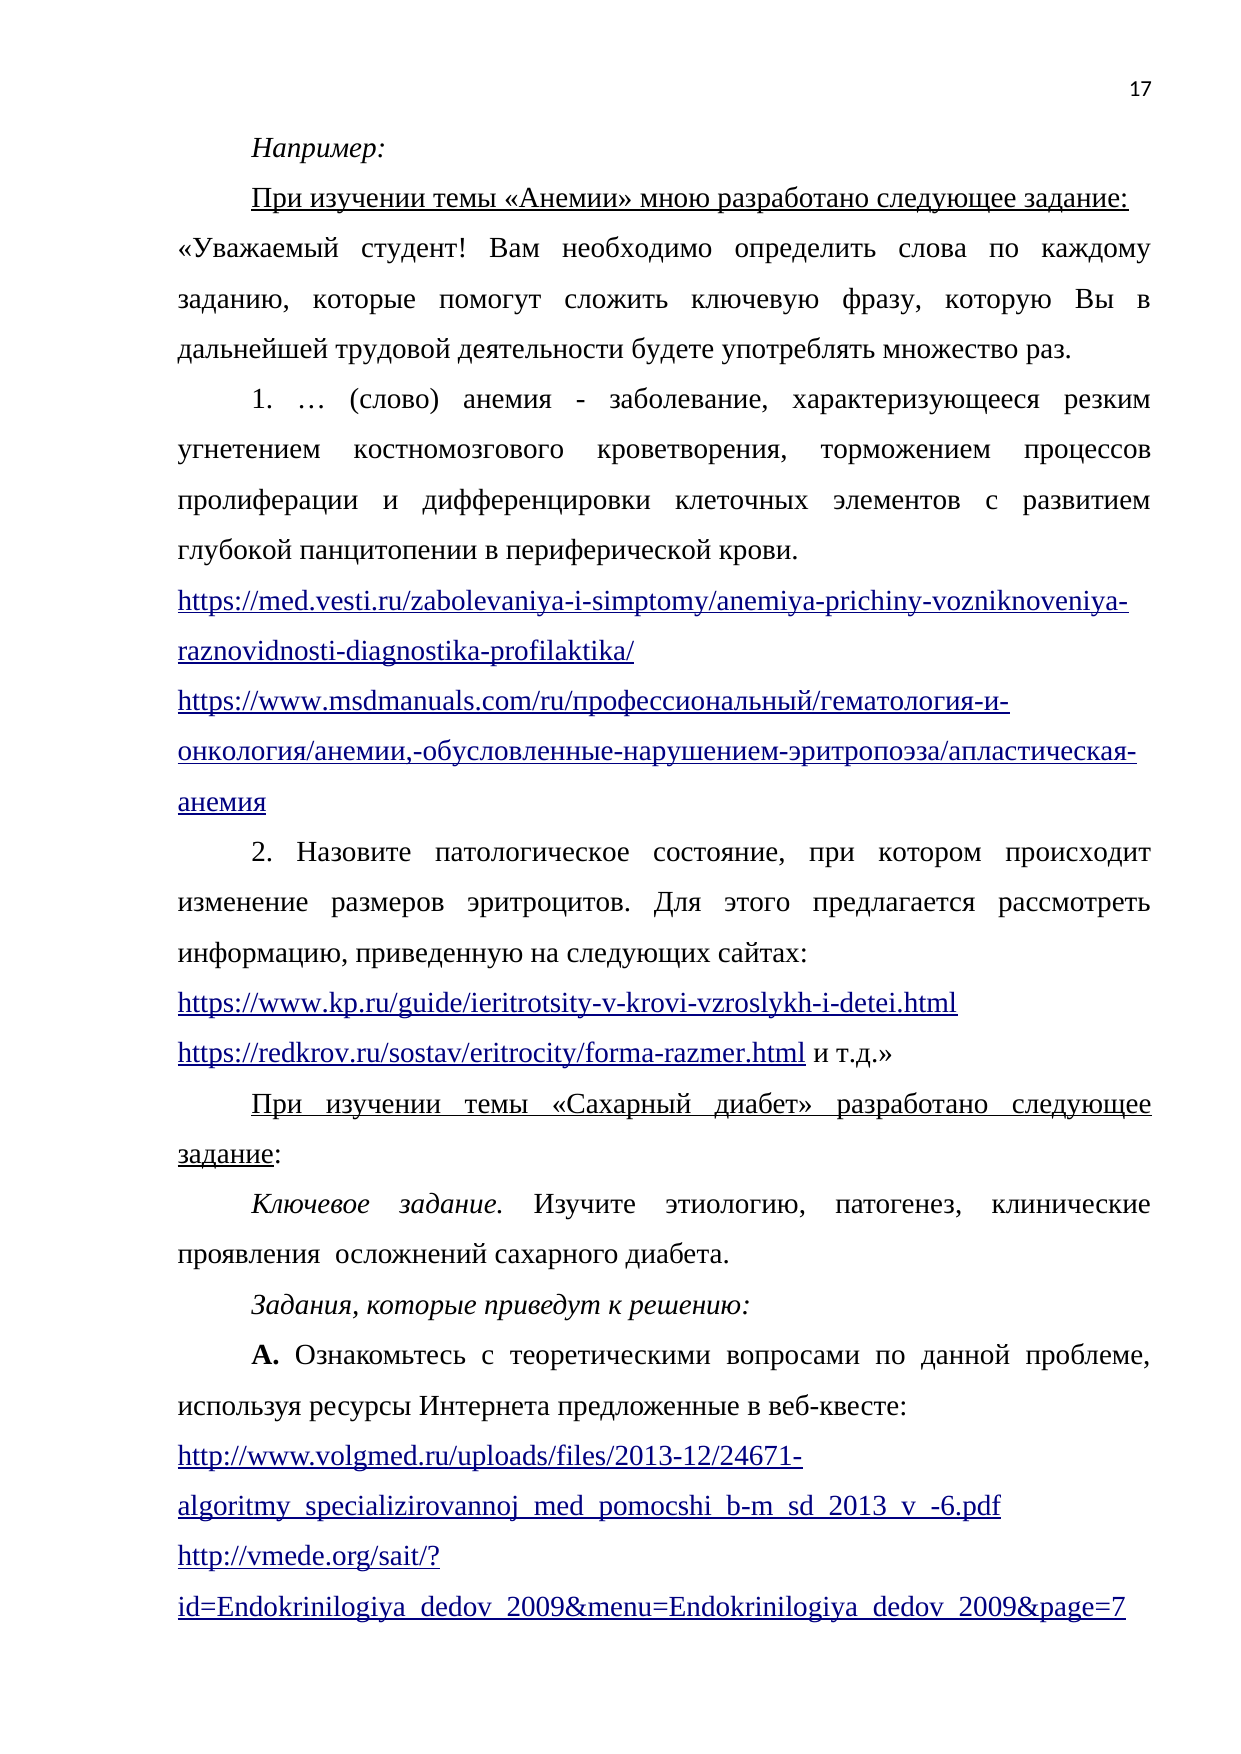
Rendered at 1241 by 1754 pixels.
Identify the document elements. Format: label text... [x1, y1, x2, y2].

text https://www.kp.ru/guide/ieritrotsity-v-krovi-vzroslykh-i-detei.html [177, 985, 1152, 1019]
text Задания, которые приведут к решению: [177, 1287, 1152, 1321]
text https://www.msdmanuals.com/ru/профессиональный/гематология-и-онкология/анемии,-обусловленные-нарушением-эритропоэза/апластическая-анемия [177, 683, 1152, 817]
text https://redkrov.ru/sostav/eritrocity/forma-razmer.html и т.д.» [177, 1035, 1152, 1069]
text «Уважаемый студент! Вам необходимо определить слова по каждому заданию, которые помогут сложить ключевую фразу, которую Вы в дальнейшей трудовой деятельности будете употреблять множество раз. [177, 230, 1152, 364]
text Ключевое задание. Изучите этиологию, патогенез, клинические проявления осложнений сахарного диабета. [177, 1186, 1152, 1270]
text При изучении темы «Сахарный диабет» разработано следующее задание: [177, 1086, 1152, 1169]
text https://med.vesti.ru/zabolevaniya-i-simptomy/anemiya-prichiny-vozniknoveniya-raznovidnosti-diagnostika-profilaktika/ [177, 583, 1152, 666]
text А. Ознакомьтесь с теоретическими вопросами по данной проблеме, используя ресурсы Интернета предложенные в веб-квесте: [177, 1337, 1152, 1421]
text 1. … (слово) анемия - заболевание, характеризующееся резким угнетением костномозгового кроветворения, торможением процессов пролиферации и дифференцировки клеточных элементов с развитием глубокой панцитопении в периферической крови. [177, 381, 1152, 566]
text Например: [177, 130, 1152, 163]
text При изучении темы «Анемии» мною разработано следующее задание: [177, 180, 1152, 214]
text http://vmede.org/sait/?id=Endokrinilogiya_dedov_2009&menu=Endokrinilogiya_dedov_2009&page=7 [177, 1538, 1152, 1622]
text 2. Назовите патологическое состояние, при котором происходит изменение размеров эритроцитов. Для этого предлагается рассмотреть информацию, приведенную на следующих сайтах: [177, 834, 1152, 968]
text http://www.volgmed.ru/uploads/files/2013-12/24671-algoritmy_specializirovannoj_med_pomocshi_b-m_sd_2013_v_-6.pdf [177, 1438, 1152, 1522]
